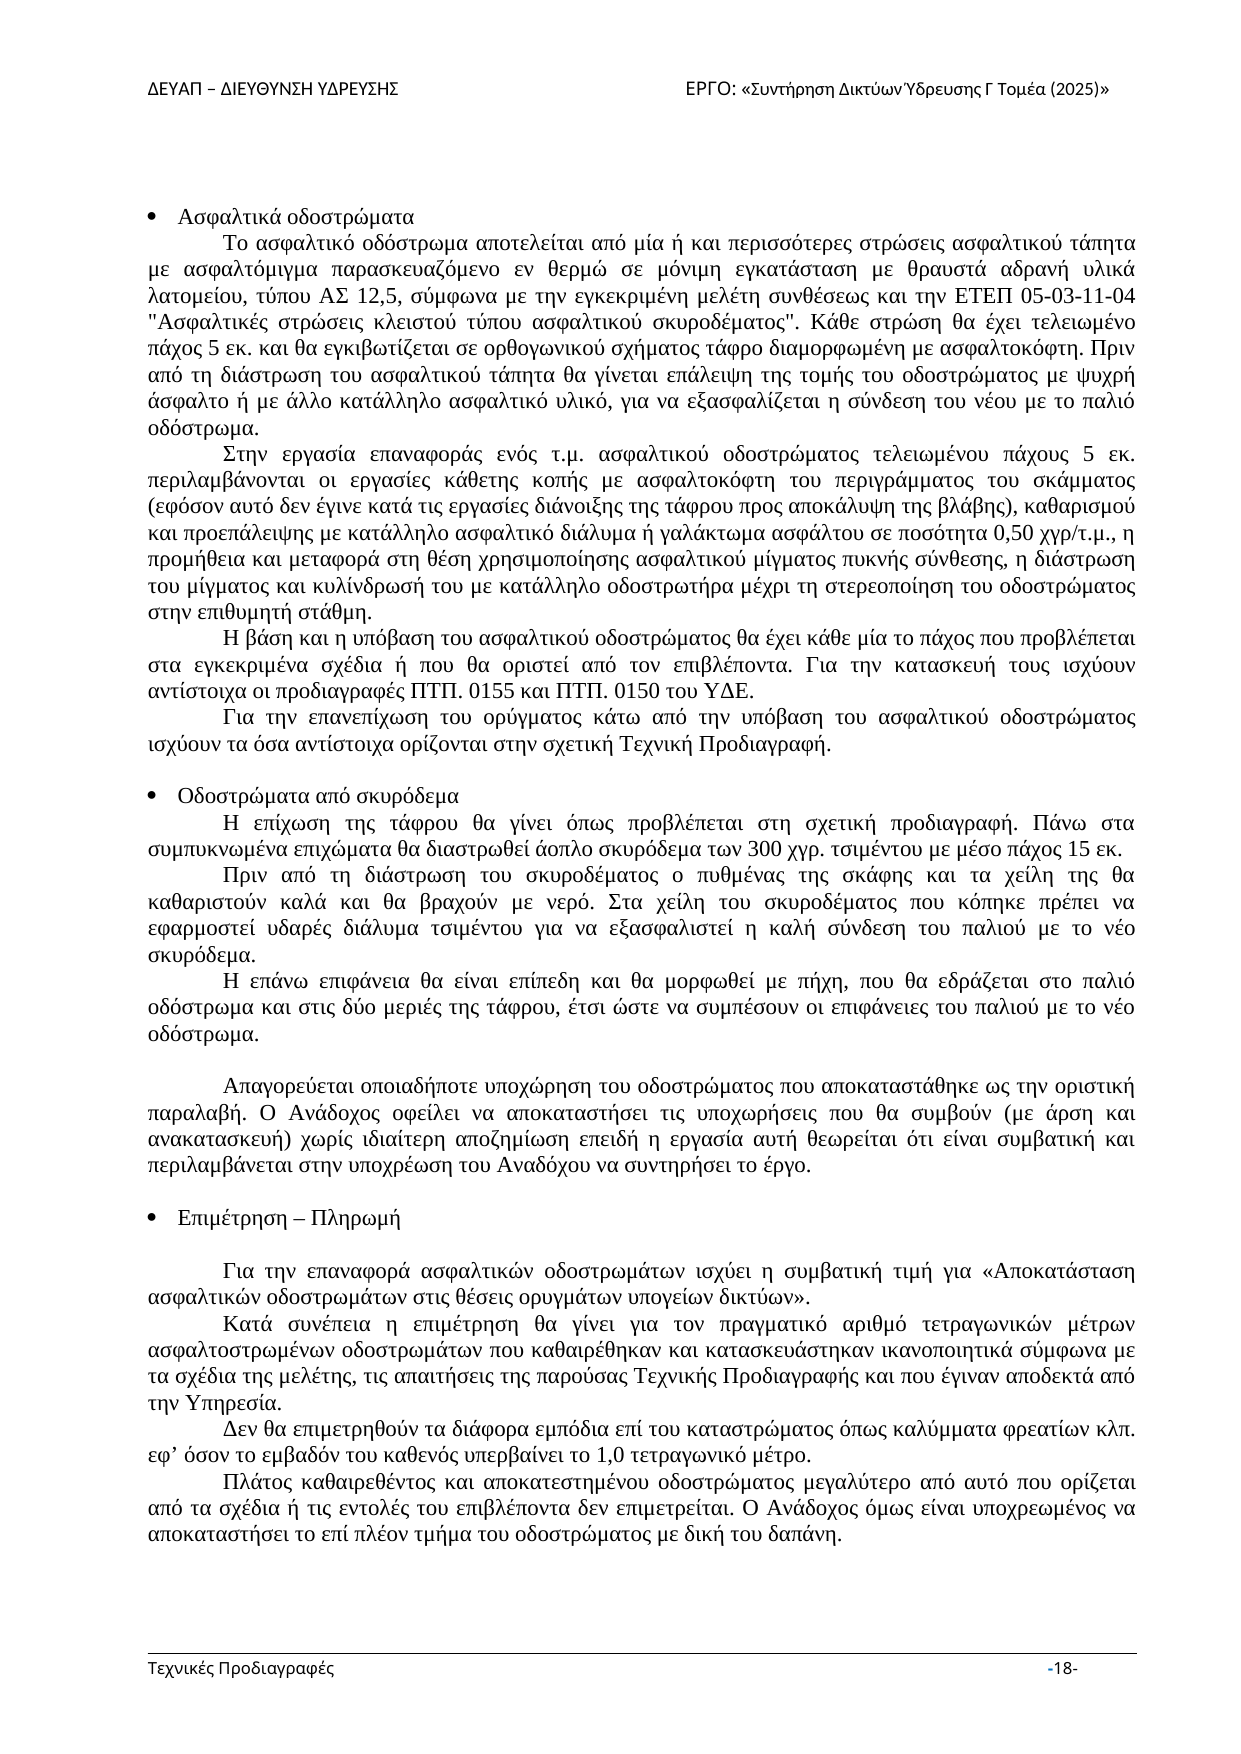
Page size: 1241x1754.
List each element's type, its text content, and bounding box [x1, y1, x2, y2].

text Η επίχωση της τάφρου θα γίνει όπως προβλέπεται στη σχετική προδιαγραφή. Πάνω στα συμπυκνωμένα επιχώματα θα διαστρωθεί άοπλο σκυρόδεμα των 300 χγρ. τσιμέντου με μέσο πάχος 15 εκ. [148, 809, 1137, 862]
text Δεν θα επιμετρηθούν τα διάφορα εμπόδια επί του καταστρώματος όπως καλύμματα φρεατίων κλπ. εφ’ όσον το εμβαδόν του καθενός υπερβαίνει το 1,0 τετραγωνικό μέτρο. [148, 1415, 1137, 1468]
text Στην εργασία επαναφοράς ενός τ.μ. ασφαλτικού οδοστρώματος τελειωμένου πάχους 5 εκ. περιλαμβάνονται οι εργασίες κάθετης κοπής με ασφαλτοκόφτη του περιγράμματος του σκάμματος (εφόσον αυτό δεν έγινε κατά τις εργασίες διάνοιξης της τάφρου προς αποκάλυψη της βλάβης), καθαρισμού και προεπάλειψης με κατάλληλο ασφαλτικό διάλυμα ή γαλάκτωμα ασφάλτου σε ποσότητα 0,50 χγρ/τ.μ., η προμήθεια και μεταφορά στη θέση χρησιμοποίησης ασφαλτικού μίγματος πυκνής σύνθεσης, η διάστρωση του μίγματος και κυλίνδρωσή του με κατάλληλο οδοστρωτήρα μέχρι τη στερεοποίηση του οδοστρώματος στην επιθυμητή στάθμη. [148, 440, 1137, 624]
text Για την επανεπίχωση του ορύγματος κάτω από την υπόβαση του ασφαλτικού οδοστρώματος ισχύουν τα όσα αντίστοιχα ορίζονται στην σχετική Τεχνική Προδιαγραφή. [148, 703, 1137, 756]
text Πριν από τη διάστρωση του σκυροδέματος ο πυθμένας της σκάφης και τα χείλη της θα καθαριστούν καλά και θα βραχούν με νερό. Στα χείλη του σκυροδέματος που κόπηκε πρέπει να εφαρμοστεί υδαρές διάλυμα τσιμέντου για να εξασφαλιστεί η καλή σύνδεση του παλιού με το νέο σκυρόδεμα. [148, 862, 1137, 967]
subtitle Ασφαλτικά οδοστρώματα [148, 203, 1137, 229]
text Κατά συνέπεια η επιμέτρηση θα γίνει για τον πραγματικό αριθμό τετραγωνικών μέτρων ασφαλτοστρωμένων οδοστρωμάτων που καθαιρέθηκαν και κατασκευάστηκαν ικανοποιητικά σύμφωνα με τα σχέδια της μελέτης, τις απαιτήσεις της παρούσας Τεχνικής Προδιαγραφής και που έγιναν αποδεκτά από την Υπηρεσία. [148, 1309, 1137, 1415]
subtitle Οδοστρώματα από σκυρόδεμα [148, 782, 1137, 809]
text Το ασφαλτικό οδόστρωμα αποτελείται από μία ή και περισσότερες στρώσεις ασφαλτικού τάπητα με ασφαλτόμιγμα παρασκευαζόμενο εν θερμώ σε μόνιμη εγκατάσταση με θραυστά αδρανή υλικά λατομείου, τύπου ΑΣ 12,5, σύμφωνα με την εγκεκριμένη μελέτη συνθέσεως και την ΕΤΕΠ 05-03-11-04 "Ασφαλτικές στρώσεις κλειστού τύπου ασφαλτικού σκυροδέματος". Κάθε στρώση θα έχει τελειωμένο πάχος 5 εκ. και θα εγκιβωτίζεται σε ορθογωνικού σχήματος τάφρο διαμορφωμένη με ασφαλτοκόφτη. Πριν από τη διάστρωση του ασφαλτικού τάπητα θα γίνεται επάλειψη της τομής του οδοστρώματος με ψυχρή άσφαλτο ή με άλλο κατάλληλο ασφαλτικό υλικό, για να εξασφαλίζεται η σύνδεση του νέου με το παλιό οδόστρωμα. [148, 229, 1137, 440]
text Απαγορεύεται οποιαδήποτε υποχώρηση του οδοστρώματος που αποκαταστάθηκε ως την οριστική παραλαβή. Ο Ανάδοχος οφείλει να αποκαταστήσει τις υποχωρήσεις που θα συμβούν (με άρση και ανακατασκευή) χωρίς ιδιαίτερη αποζημίωση επειδή η εργασία αυτή θεωρείται ότι είναι συμβατική και περιλαμβάνεται στην υποχρέωση του Αναδόχου να συντηρήσει το έργο. [148, 1072, 1137, 1178]
subtitle Επιμέτρηση – Πληρωμή [148, 1204, 1137, 1231]
text Για την επαναφορά ασφαλτικών οδοστρωμάτων ισχύει η συμβατική τιμή για «Αποκατάσταση ασφαλτικών οδοστρωμάτων στις θέσεις ορυγμάτων υπογείων δικτύων». [148, 1257, 1137, 1309]
text Η βάση και η υπόβαση του ασφαλτικού οδοστρώματος θα έχει κάθε μία το πάχος που προβλέπεται στα εγκεκριμένα σχέδια ή που θα οριστεί από τον επιβλέποντα. Για την κατασκευή τους ισχύουν αντίστοιχα οι προδιαγραφές ΠΤΠ. 0155 και ΠΤΠ. 0150 του ΥΔΕ. [148, 624, 1137, 703]
text Πλάτος καθαιρεθέντος και αποκατεστημένου οδοστρώματος μεγαλύτερο από αυτό που ορίζεται από τα σχέδια ή τις εντολές του επιβλέποντα δεν επιμετρείται. Ο Ανάδοχος όμως είναι υποχρεωμένος να αποκαταστήσει το επί πλέον τμήμα του οδοστρώματος με δική του δαπάνη. [148, 1468, 1137, 1547]
text Η επάνω επιφάνεια θα είναι επίπεδη και θα μορφωθεί με πήχη, που θα εδράζεται στο παλιό οδόστρωμα και στις δύο μεριές της τάφρου, έτσι ώστε να συμπέσουν οι επιφάνειες του παλιού με το νέο οδόστρωμα. [148, 967, 1137, 1046]
